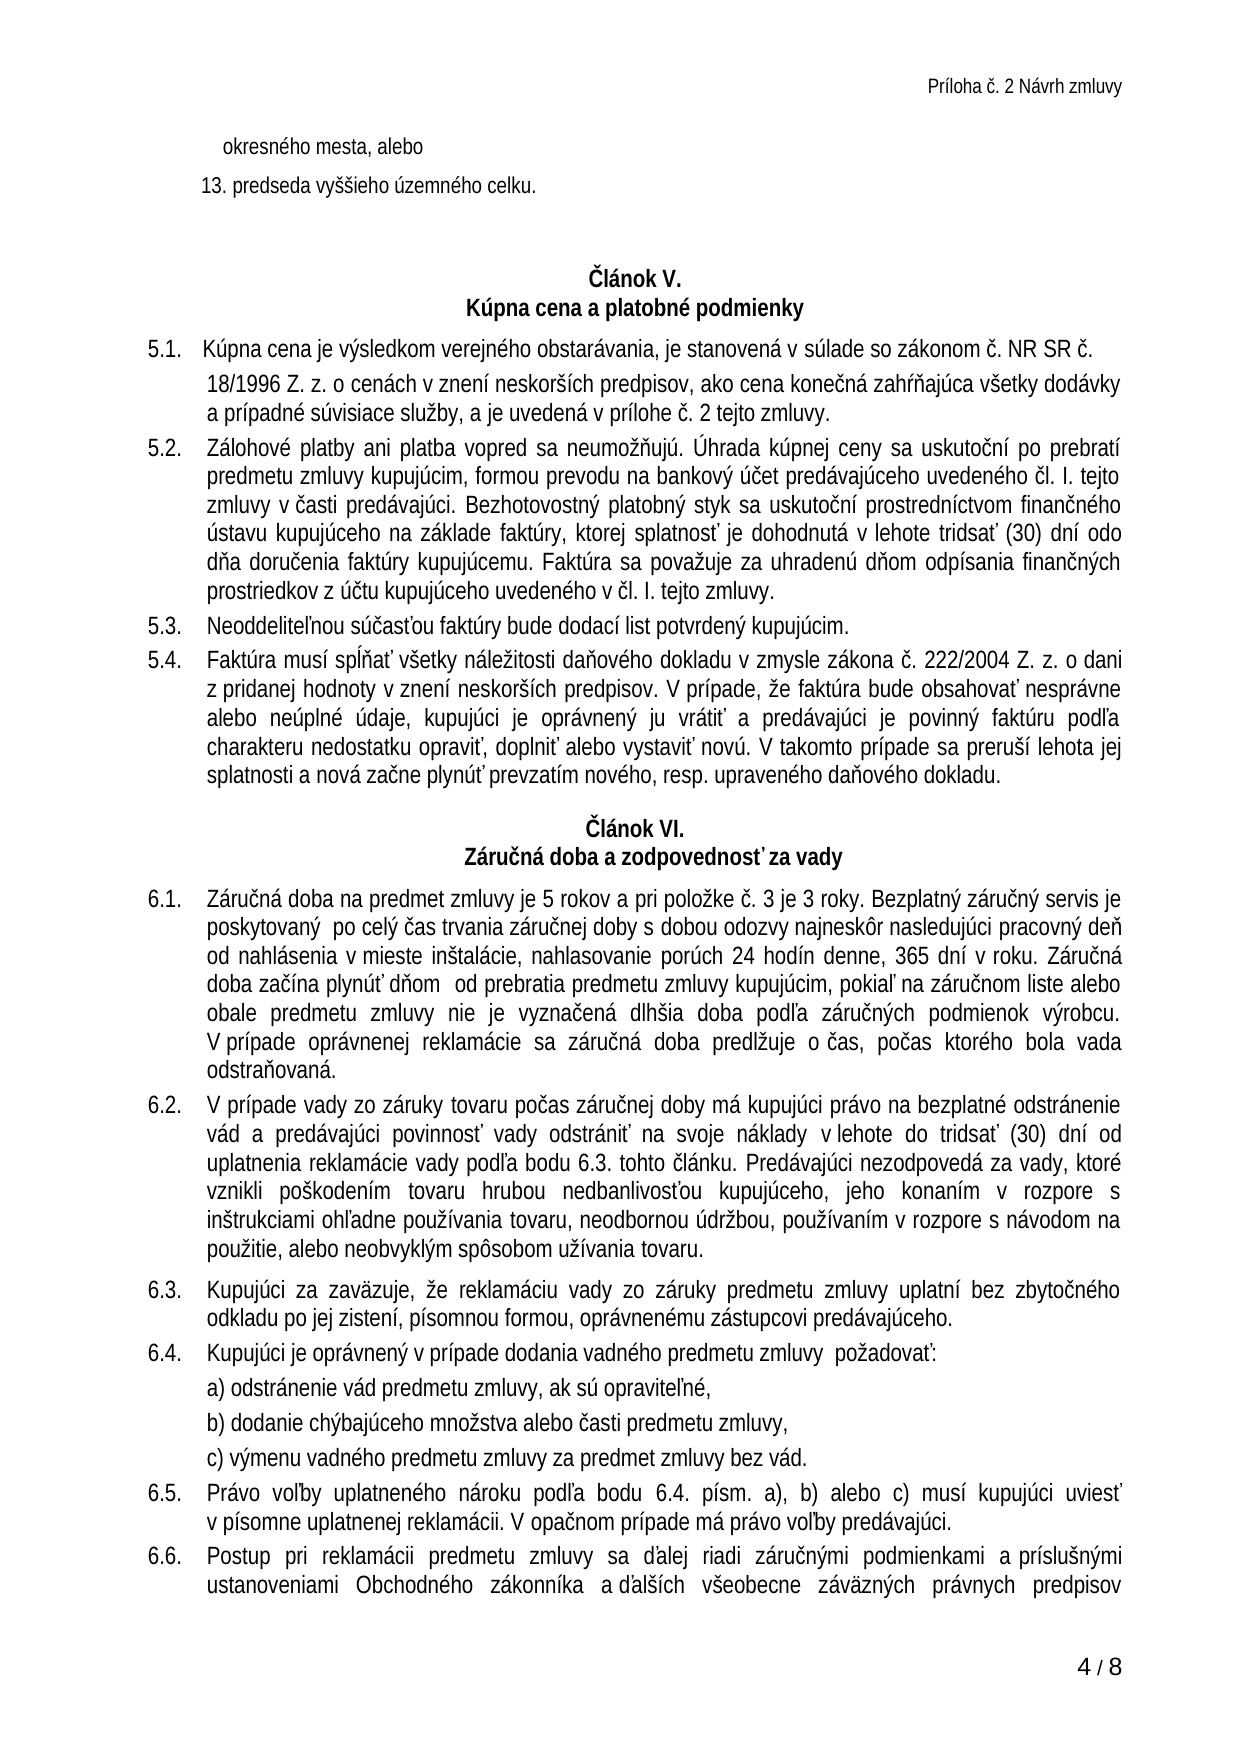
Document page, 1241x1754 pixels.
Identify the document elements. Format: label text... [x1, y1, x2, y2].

list V prípade vady zo záruky tovaru počas záručnej doby má kupujúci právo na bezplatné odstránenie vád a predávajúci povinnosť vady odstrániť na svoje náklady v lehote do tridsať (30) dní od uplatnenia reklamácie vady podľa bodu 6.3. tohto článku. Predávajúci nezodpovedá za vady, ktoré vznikli poškodením tovaru hrubou nedbanlivosťou kupujúceho, jeho konaním v rozpore s inštrukciami ohľadne používania tovaru, neodbornou údržbou, používaním v rozpore s návodom na použitie, alebo neobvyklým spôsobom užívania tovaru. [148, 1090, 1122, 1262]
text Článok V. [148, 264, 1122, 293]
list Faktúra musí spĺňať všetky náležitosti daňového dokladu v zmysle zákona č. 222/2004 Z. z. o dani z pridanej hodnoty v znení neskorších predpisov. V prípade, že faktúra bude obsahovať nesprávne alebo neúplné údaje, kupujúci je oprávnený ju vrátiť a predávajúci je povinný faktúru podľa charakteru nedostatku opraviť, doplniť alebo vystaviť novú. V takomto prípade sa preruší lehota jej splatnosti a nová začne plynúť prevzatím nového, resp. upraveného daňového dokladu. [148, 646, 1122, 789]
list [148, 1541, 1122, 1599]
list Kupujúci je oprávnený v prípade dodania vadného predmetu zmluvy požadovať: [148, 1338, 1122, 1367]
list b) dodanie chýbajúceho množstva alebo časti predmetu zmluvy, [207, 1408, 1122, 1437]
list Zálohové platby ani platba vopred sa neumožňujú. Úhrada kúpnej ceny sa uskutoční po prebratí predmetu zmluvy kupujúcim, formou prevodu na bankový účet predávajúceho uvedeného čl. I. tejto zmluvy v časti predávajúci. Bezhotovostný platobný styk sa uskutoční prostredníctvom finančného ústavu kupujúceho na základe faktúry, ktorej splatnosť je dohodnutá v lehote tridsať (30) dní odo dňa doručenia faktúry kupujúcemu. Faktúra sa považuje za uhradenú dňom odpísania finančných prostriedkov z účtu kupujúceho uvedeného v čl. I. tejto zmluvy. [148, 432, 1122, 604]
list Záručná doba na predmet zmluvy je 5 rokov a pri položke č. 3 je 3 roky. Bezplatný záručný servis je poskytovaný po celý čas trvania záručnej doby s dobou odozvy najneskôr nasledujúci pracovný deň od nahlásenia v mieste inštalácie, nahlasovanie porúch 24 hodín denne, 365 dní v roku. Záručná doba začína plynúť dňom od prebratia predmetu zmluvy kupujúcim, pokiaľ na záručnom liste alebo obale predmetu zmluvy nie je vyznačená dlhšia doba podľa záručných podmienok výrobcu. V prípade oprávnenej reklamácie sa záručná doba predlžuje o čas, počas ktorého bola vada odstraňovaná. [148, 883, 1122, 1084]
list Neoddeliteľnou súčasťou faktúry bude dodací list potvrdený kupujúcim. [148, 611, 1122, 639]
list Kúpna cena je výsledkom verejného obstarávania, je stanovená v súlade so zákonom č. NR SR č. [148, 334, 1122, 363]
list 13. predseda vyššieho územného celku. [185, 172, 1122, 198]
list a) odstránenie vád predmetu zmluvy, ak sú opraviteľné, [207, 1373, 1122, 1402]
text Záručná doba a zodpovednosť za vady [185, 842, 1122, 871]
list 18/1996 Z. z. o cenách v znení neskorších predpisov, ako cena konečná zahŕňajúca všetky dodávky a prípadné súvisiace služby, a je uvedená v prílohe č. 2 tejto zmluvy. [207, 369, 1122, 426]
text Kúpna cena a platobné podmienky [148, 293, 1122, 322]
text Článok VI. [148, 814, 1122, 842]
list Kupujúci za zaväzuje, že reklamáciu vady zo záruky predmetu zmluvy uplatní bez zbytočného odkladu po jej zistení, písomnou formou, oprávnenému zástupcovi predávajúceho. [148, 1275, 1122, 1332]
list Právo voľby uplatneného nároku podľa bodu 6.4. písm. a), b) alebo c) musí kupujúci uviesť v písomne uplatnenej reklamácii. V opačnom prípade má právo voľby predávajúci. [148, 1478, 1122, 1535]
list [185, 133, 1122, 159]
list c) výmenu vadného predmetu zmluvy za predmet zmluvy bez vád. [207, 1443, 1122, 1472]
